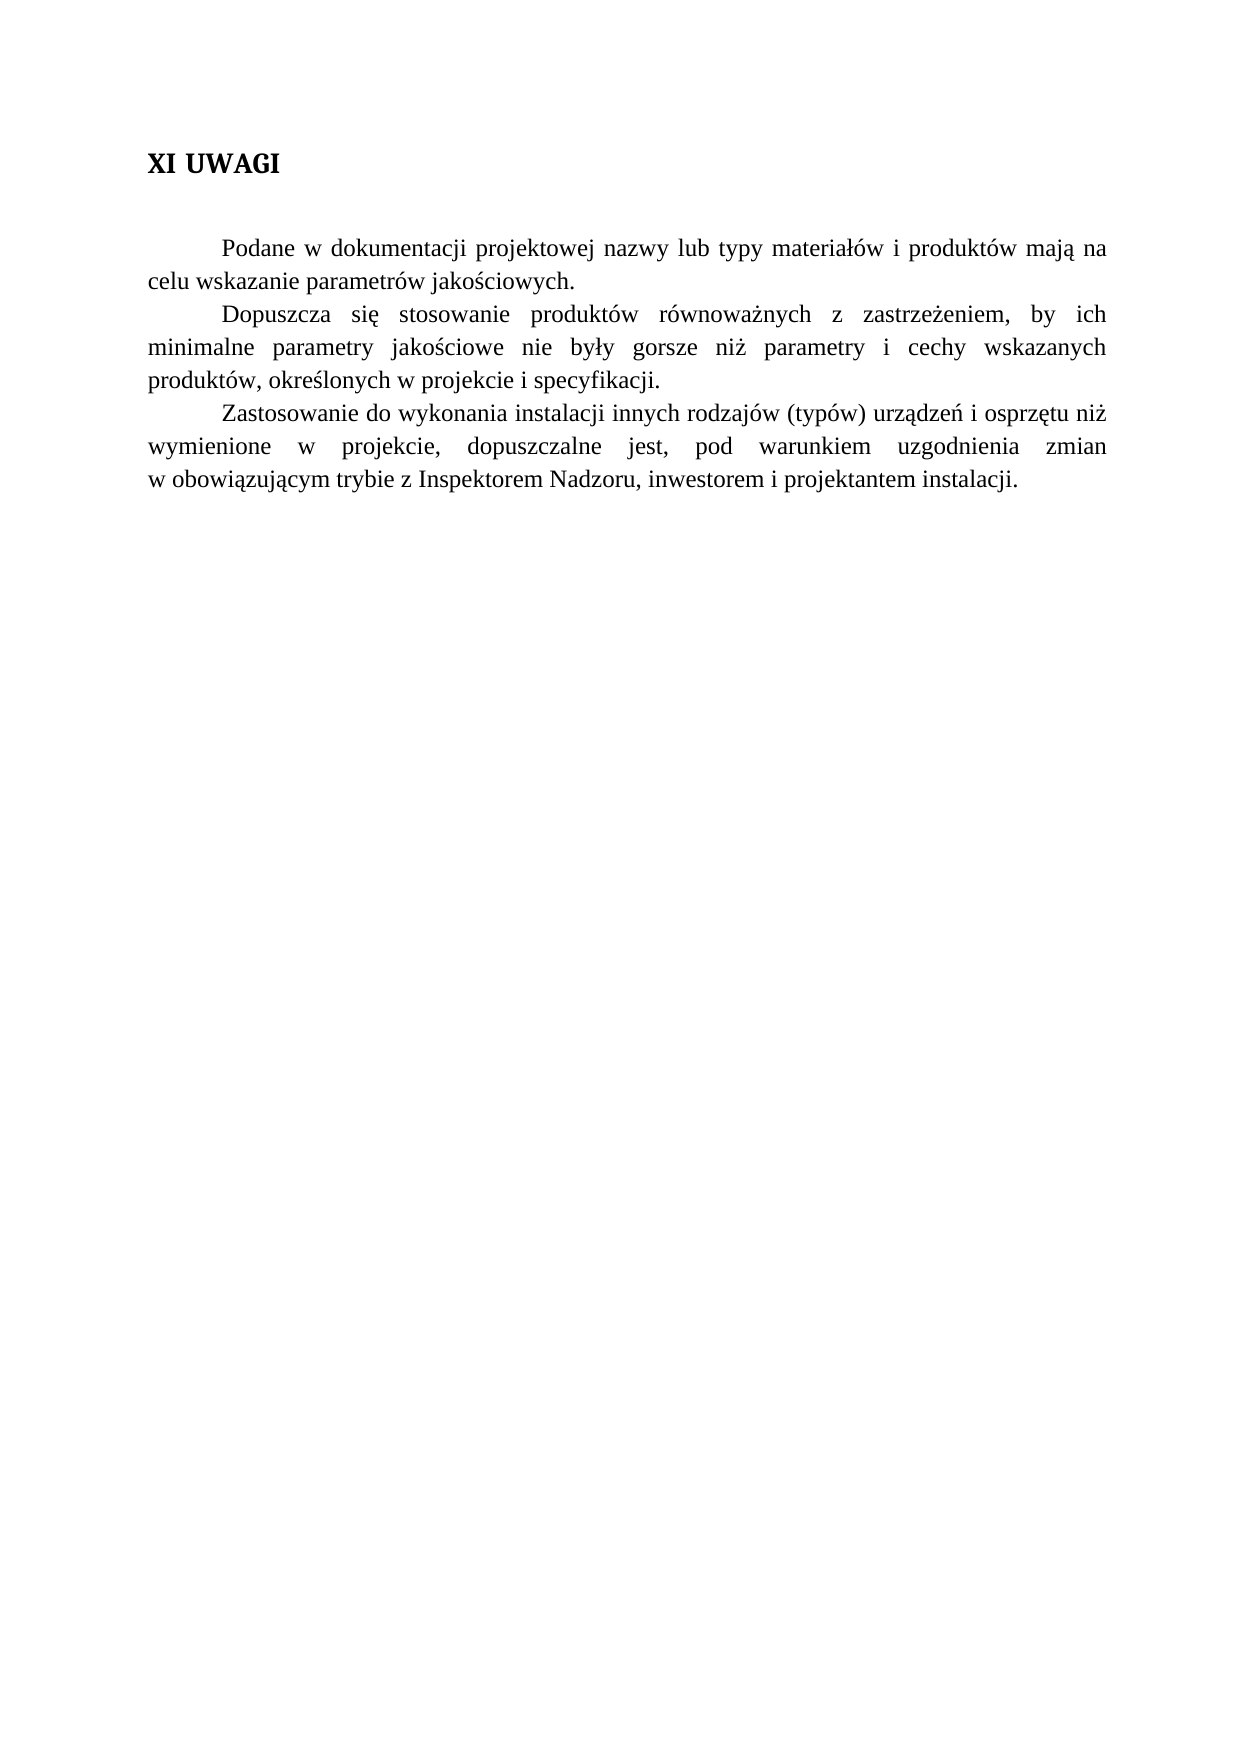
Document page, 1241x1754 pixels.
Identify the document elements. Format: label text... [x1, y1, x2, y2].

subtitle UWAGI [148, 148, 1107, 181]
list Podane w dokumentacji projektowej nazwy lub typy materiałów i produktów mają na celu wskazanie parametrów jakościowych. [148, 233, 1107, 295]
list Zastosowanie do wykonania instalacji innych rodzajów (typów) urządzeń i osprzętu niż wymienione w projekcie, dopuszczalne jest, pod warunkiem uzgodnienia zmian w obowiązującym trybie z Inspektorem Nadzoru, inwestorem i projektantem instalacji. [148, 398, 1107, 493]
list Dopuszcza się stosowanie produktów równoważnych z zastrzeżeniem, by ich minimalne parametry jakościowe nie były gorsze niż parametry i cechy wskazanych produktów, określonych w projekcie i specyfikacji. [148, 299, 1107, 394]
